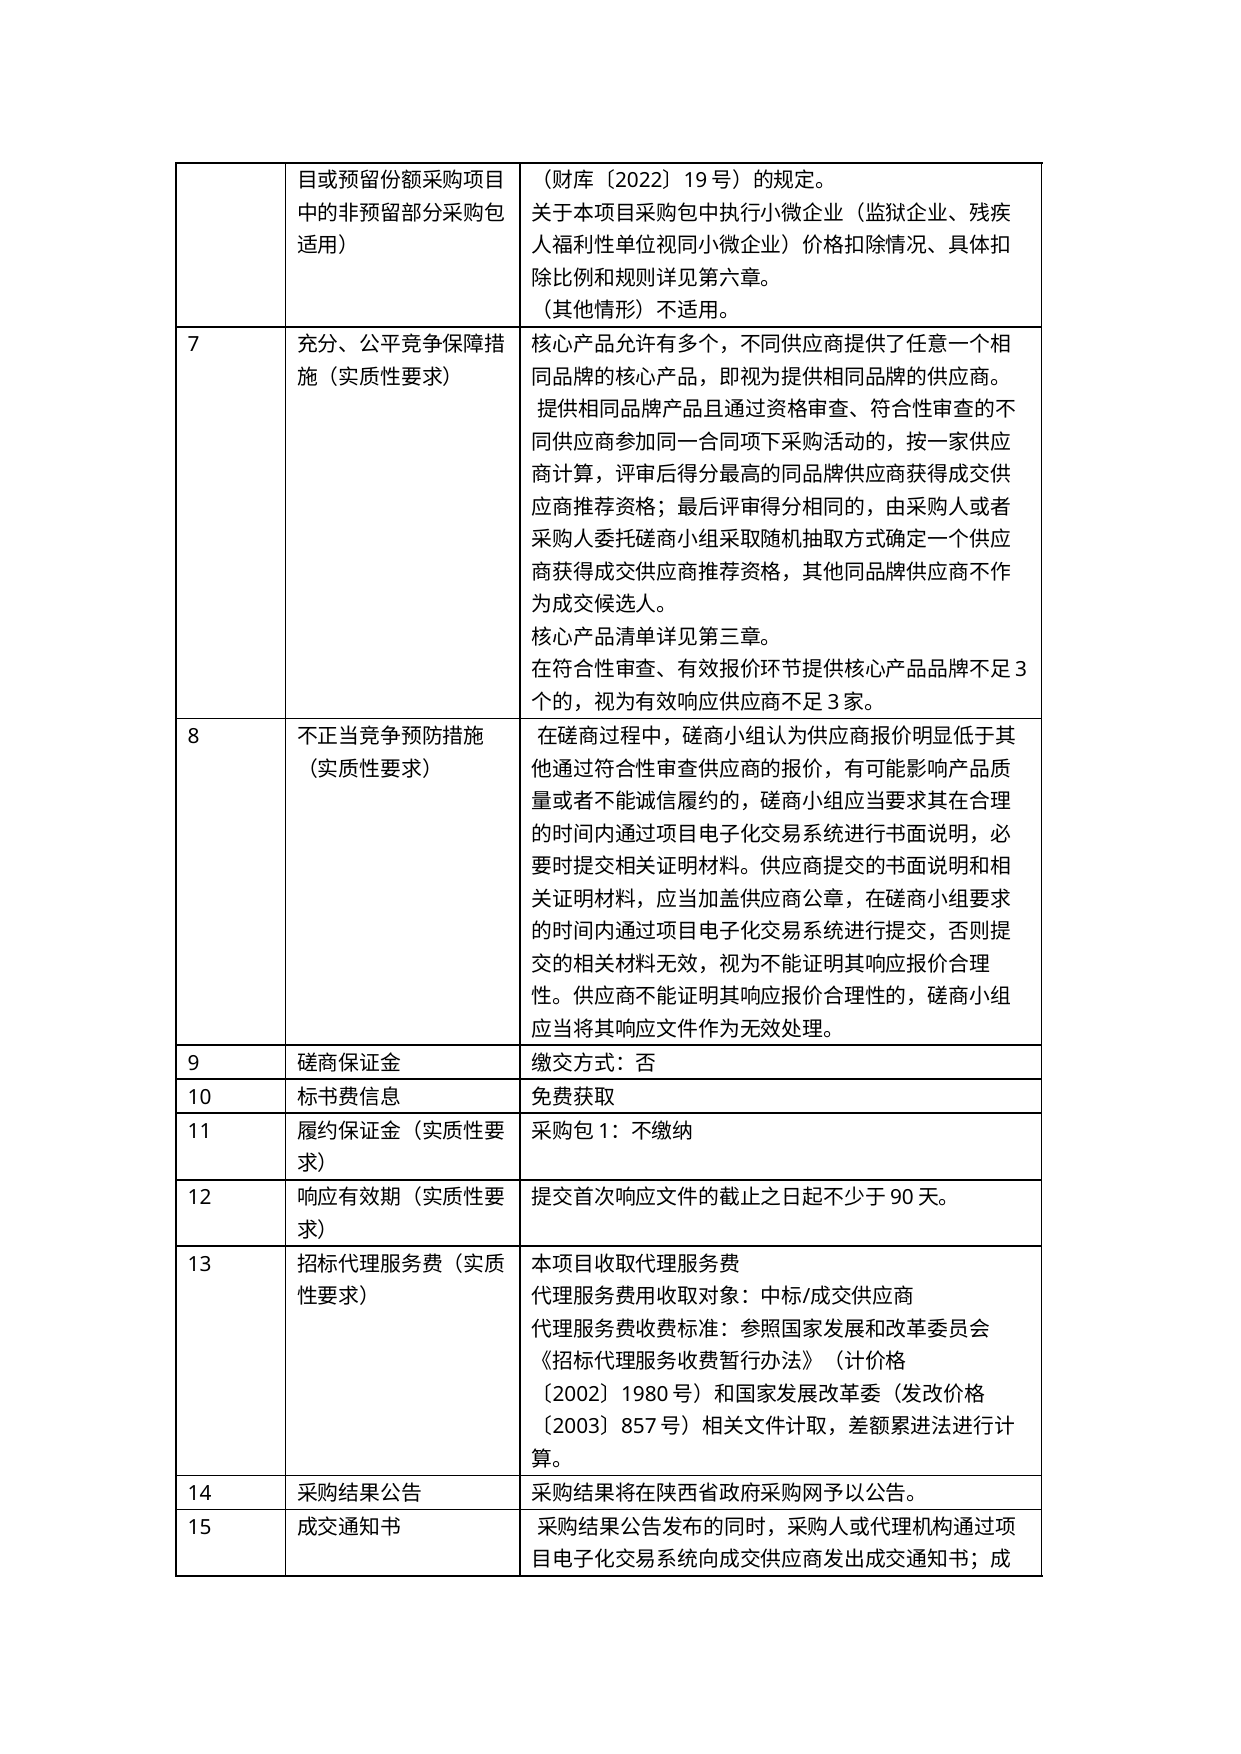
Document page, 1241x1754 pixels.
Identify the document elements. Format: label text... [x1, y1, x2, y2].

table_cell 采购结果公告 [286, 1476, 519, 1508]
table_cell 不正当竞争预防措施（实质性要求） [286, 719, 519, 1044]
table_cell 招标代理服务费（实质性要求） [286, 1247, 519, 1474]
table_cell 8 [177, 719, 285, 1044]
table_cell 标书费信息 [286, 1080, 519, 1112]
table_cell 14 [177, 1476, 285, 1508]
table_cell 采购包1：不缴纳 [521, 1114, 1041, 1179]
table_cell 在磋商过程中，磋商小组认为供应商报价明显低于其他通过符合性审查供应商的报价，有可能影响产品质量或者不能诚信履约的，磋商小组应当要求其在合理的时间内通过项目电子化交易系统进行书面说明，必要时提交相关证明材料。供应商提交的书面说明和相关证明材料，应当加盖供应商公章，在磋商小组要求的时间内通过项目电子化交易系统进行提交，否则提交的相关材料无效，视为不能证明其响应报价合理性。供应商不能证明其响应报价合理性的，磋商小组应当将其响应文件作为无效处理。 [521, 719, 1041, 1044]
table_cell 10 [177, 1080, 285, 1112]
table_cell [286, 164, 519, 326]
table_cell 充分、公平竞争保障措施（实质性要求） [286, 328, 519, 718]
table_cell 15 [177, 1510, 285, 1575]
table_cell 13 [177, 1247, 285, 1474]
table_cell 成交通知书 [286, 1510, 519, 1575]
table_cell 本项目收取代理服务费 代理服务费用收取对象：中标/成交供应商 代理服务费收费标准：参照国家发展和改革委员会《招标代理服务收费暂行办法》（计价格〔2002〕1980号）和国家发展改革委（发改价格〔2003〕857号）相关文件计取，差额累进法进行计算。 [521, 1247, 1041, 1474]
table_cell 核心产品允许有多个，不同供应商提供了任意一个相同品牌的核心产品，即视为提供相同品牌的供应商。 提供相同品牌产品且通过资格审查、符合性审查的不同供应商参加同一合同项下采购活动的，按一家供应商计算，评审后得分最高的同品牌供应商获得成交供应商推荐资格；最后评审得分相同的，由采购人或者采购人委托磋商小组采取随机抽取方式确定一个供应商获得成交供应商推荐资格，其他同品牌供应商不作为成交候选人。 核心产品清单详见第三章。 在符合性审查、有效报价环节提供核心产品品牌不足3个的，视为有效响应供应商不足3家。 [521, 328, 1041, 718]
table_cell 11 [177, 1114, 285, 1179]
table_cell 采购结果将在陕西省政府采购网予以公告。 [521, 1476, 1041, 1508]
table_cell 9 [177, 1046, 285, 1078]
table_cell 缴交方式：否 [521, 1046, 1041, 1078]
table_cell 磋商保证金 [286, 1046, 519, 1078]
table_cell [521, 1510, 1041, 1575]
table_cell 6 [177, 164, 285, 326]
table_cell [521, 164, 1041, 326]
table_cell 免费获取 [521, 1080, 1041, 1112]
table_cell 提交首次响应文件的截止之日起不少于90天。 [521, 1181, 1041, 1245]
table_cell 7 [177, 328, 285, 718]
table_cell 履约保证金（实质性要求） [286, 1114, 519, 1179]
table_cell 12 [177, 1181, 285, 1245]
table_cell 响应有效期（实质性要求） [286, 1181, 519, 1245]
